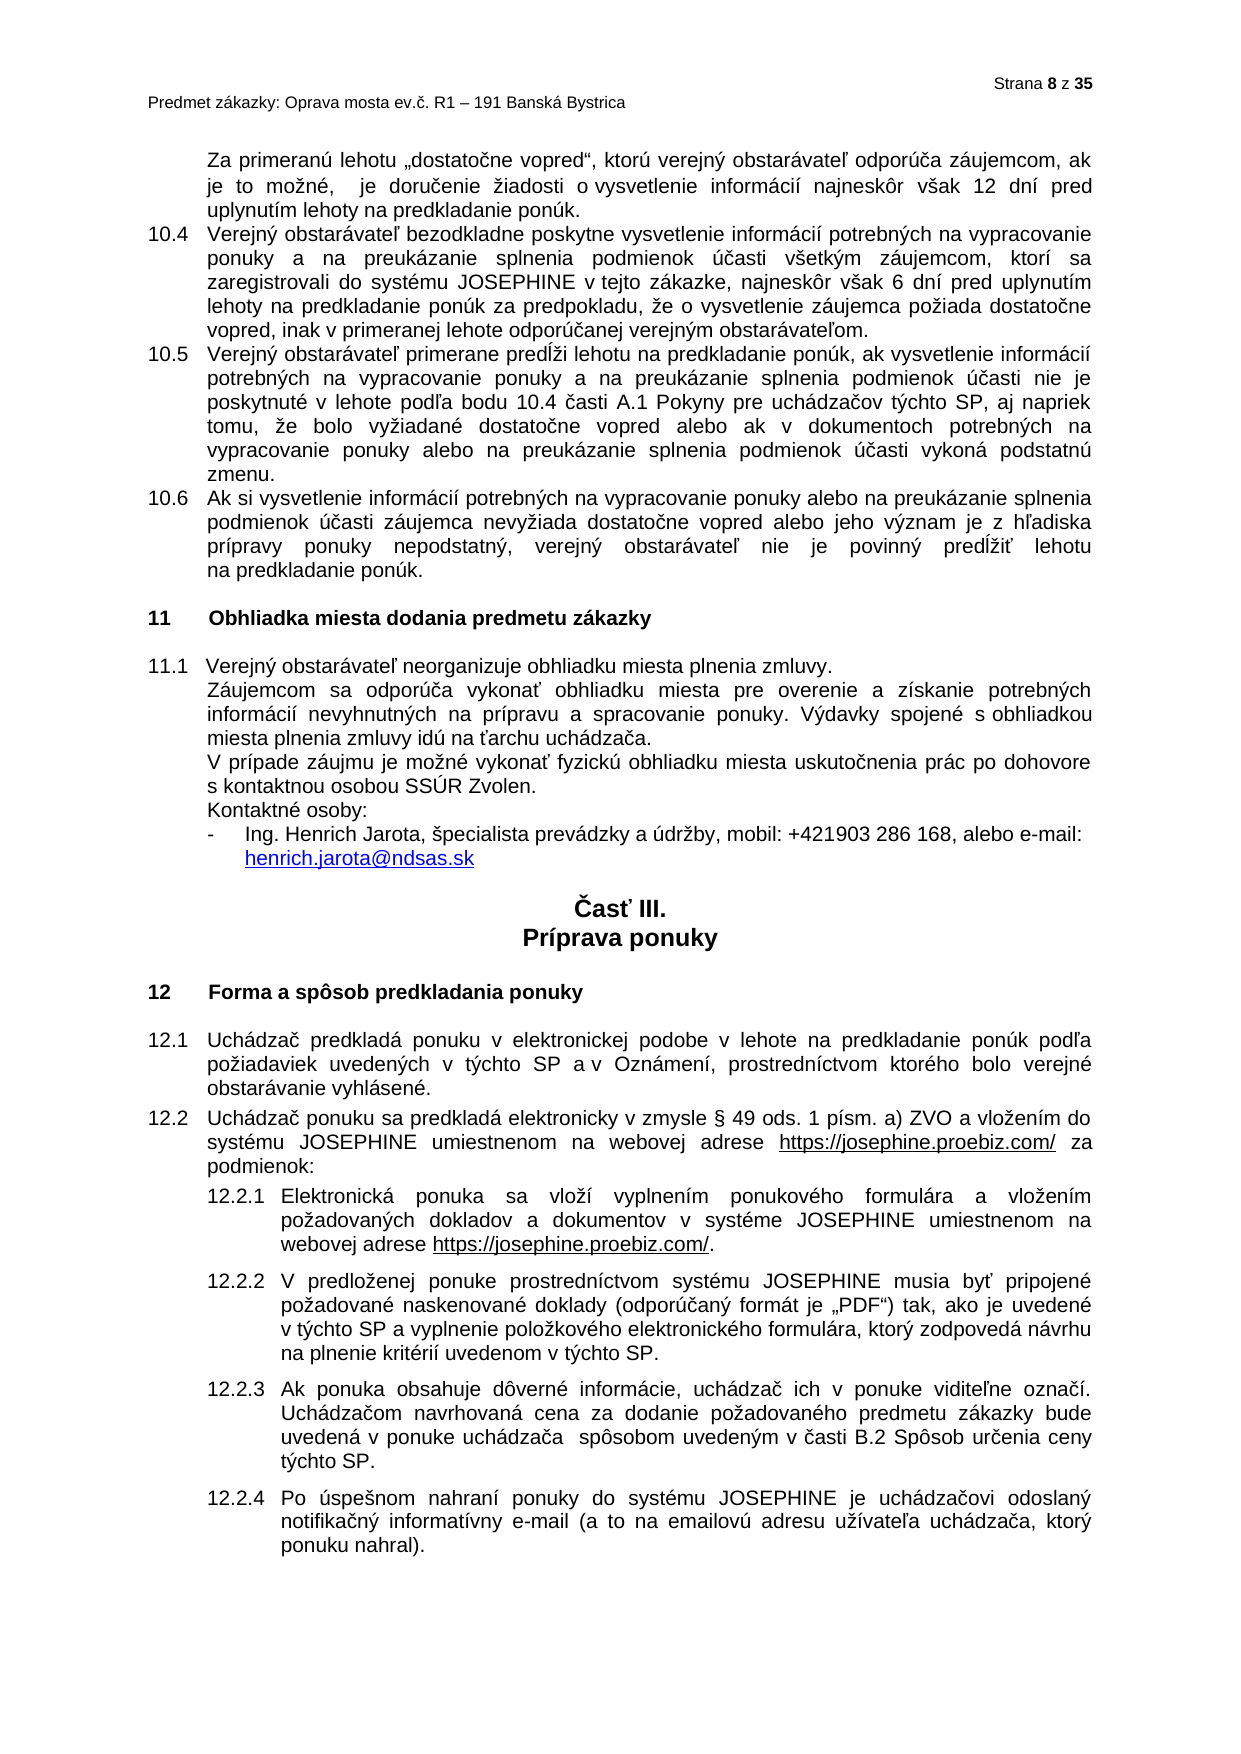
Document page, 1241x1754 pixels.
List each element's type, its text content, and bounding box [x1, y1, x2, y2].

list Ing. Henrich Jarota, špecialista prevádzky a údržby, mobil: +421903 286 168, alebo e-mail: henrich.jarota@ndsas.sk [207, 822, 1092, 870]
subtitle Príprava ponuky [148, 923, 1092, 951]
list Elektronická ponuka sa vloží vyplnením ponukového formulára a vložením požadovaných dokladov a dokumentov v systéme JOSEPHINE umiestnenom na webovej adrese https://josephine.proebiz.com/. [207, 1184, 1092, 1256]
subtitle Časť III. [148, 894, 1092, 923]
text Za primeranú lehotu „dostatočne vopred“, ktorú verejný obstarávateľ odporúča záujemcom, ak je to možné, je doručenie žiadosti o vysvetlenie informácií najneskôr však 12 dní pred uplynutím lehoty na predkladanie ponúk. [207, 148, 1092, 222]
list Forma a spôsob predkladania ponuky [148, 980, 1092, 1004]
list Ak ponuka obsahuje dôverné informácie, uchádzač ich v ponuke viditeľne označí. Uchádzačom navrhovaná cena za dodanie požadovaného predmetu zákazky bude uvedená v ponuke uchádzača spôsobom uvedeným v časti B.2 Spôsob určenia ceny týchto SP. [207, 1377, 1092, 1473]
text Kontaktné osoby: [207, 798, 1092, 822]
list Verejný obstarávateľ primerane predĺži lehotu na predkladanie ponúk, ak vysvetlenie informácií potrebných na vypracovanie ponuky a na preukázanie splnenia podmienok účasti nie je poskytnuté v lehote podľa bodu 10.4 časti A.1 Pokyny pre uchádzačov týchto SP, aj napriek tomu, že bolo vyžiadané dostatočne vopred alebo ak v dokumentoch potrebných na vypracovanie ponuky alebo na preukázanie splnenia podmienok účasti vykoná podstatnú zmenu. [148, 342, 1092, 486]
list Po úspešnom nahraní ponuky do systému JOSEPHINE je uchádzačovi odoslaný notifikačný informatívny e-mail (a to na emailovú adresu užívateľa uchádzača, ktorý ponuku nahral). [207, 1485, 1092, 1557]
subtitle Obhliadka miesta dodania predmetu zákazky [148, 605, 1092, 629]
text Záujemcom sa odporúča vykonať obhliadku miesta pre overenie a získanie potrebných informácií nevyhnutných na prípravu a spracovanie ponuky. Výdavky spojené s obhliadkou miesta plnenia zmluvy idú na ťarchu uchádzača. [207, 678, 1092, 750]
list Verejný obstarávateľ bezodkladne poskytne vysvetlenie informácií potrebných na vypracovanie ponuky a na preukázanie splnenia podmienok účasti všetkým záujemcom, ktorí sa zaregistrovali do systému JOSEPHINE v tejto zákazke, najneskôr však 6 dní pred uplynutím lehoty na predkladanie ponúk za predpokladu, že o vysvetlenie záujemca požiada dostatočne vopred, inak v primeranej lehote odporúčanej verejným obstarávateľom. [148, 222, 1092, 342]
list Ak si vysvetlenie informácií potrebných na vypracovanie ponuky alebo na preukázanie splnenia podmienok účasti záujemca nevyžiada dostatočne vopred alebo jeho význam je z hľadiska prípravy ponuky nepodstatný, verejný obstarávateľ nie je povinný predĺžiť lehotu na predkladanie ponúk. [148, 486, 1092, 581]
list Uchádzač ponuku sa predkladá elektronicky v zmysle § 49 ods. 1 písm. a) ZVO a vložením do systému JOSEPHINE umiestnenom na webovej adrese https://josephine.proebiz.com/ za podmienok: [148, 1106, 1092, 1178]
list Uchádzač predkladá ponuku v elektronickej podobe v lehote na predkladanie ponúk podľa požiadaviek uvedených v týchto SP a v Oznámení, prostredníctvom ktorého bolo verejné obstarávanie vyhlásené. [148, 1028, 1092, 1100]
list V predloženej ponuke prostredníctvom systému JOSEPHINE musia byť pripojené požadované naskenované doklady (odporúčaný formát je „PDF“) tak, ako je uvedené v týchto SP a vyplnenie položkového elektronického formulára, ktorý zodpovedá návrhu na plnenie kritérií uvedenom v týchto SP. [207, 1269, 1092, 1364]
text 11.1 Verejný obstarávateľ neorganizuje obhliadku miesta plnenia zmluvy. [148, 654, 1092, 678]
text V prípade záujmu je možné vykonať fyzickú obhliadku miesta uskutočnenia prác po dohovore s kontaktnou osobou SSÚR Zvolen. [207, 750, 1092, 798]
